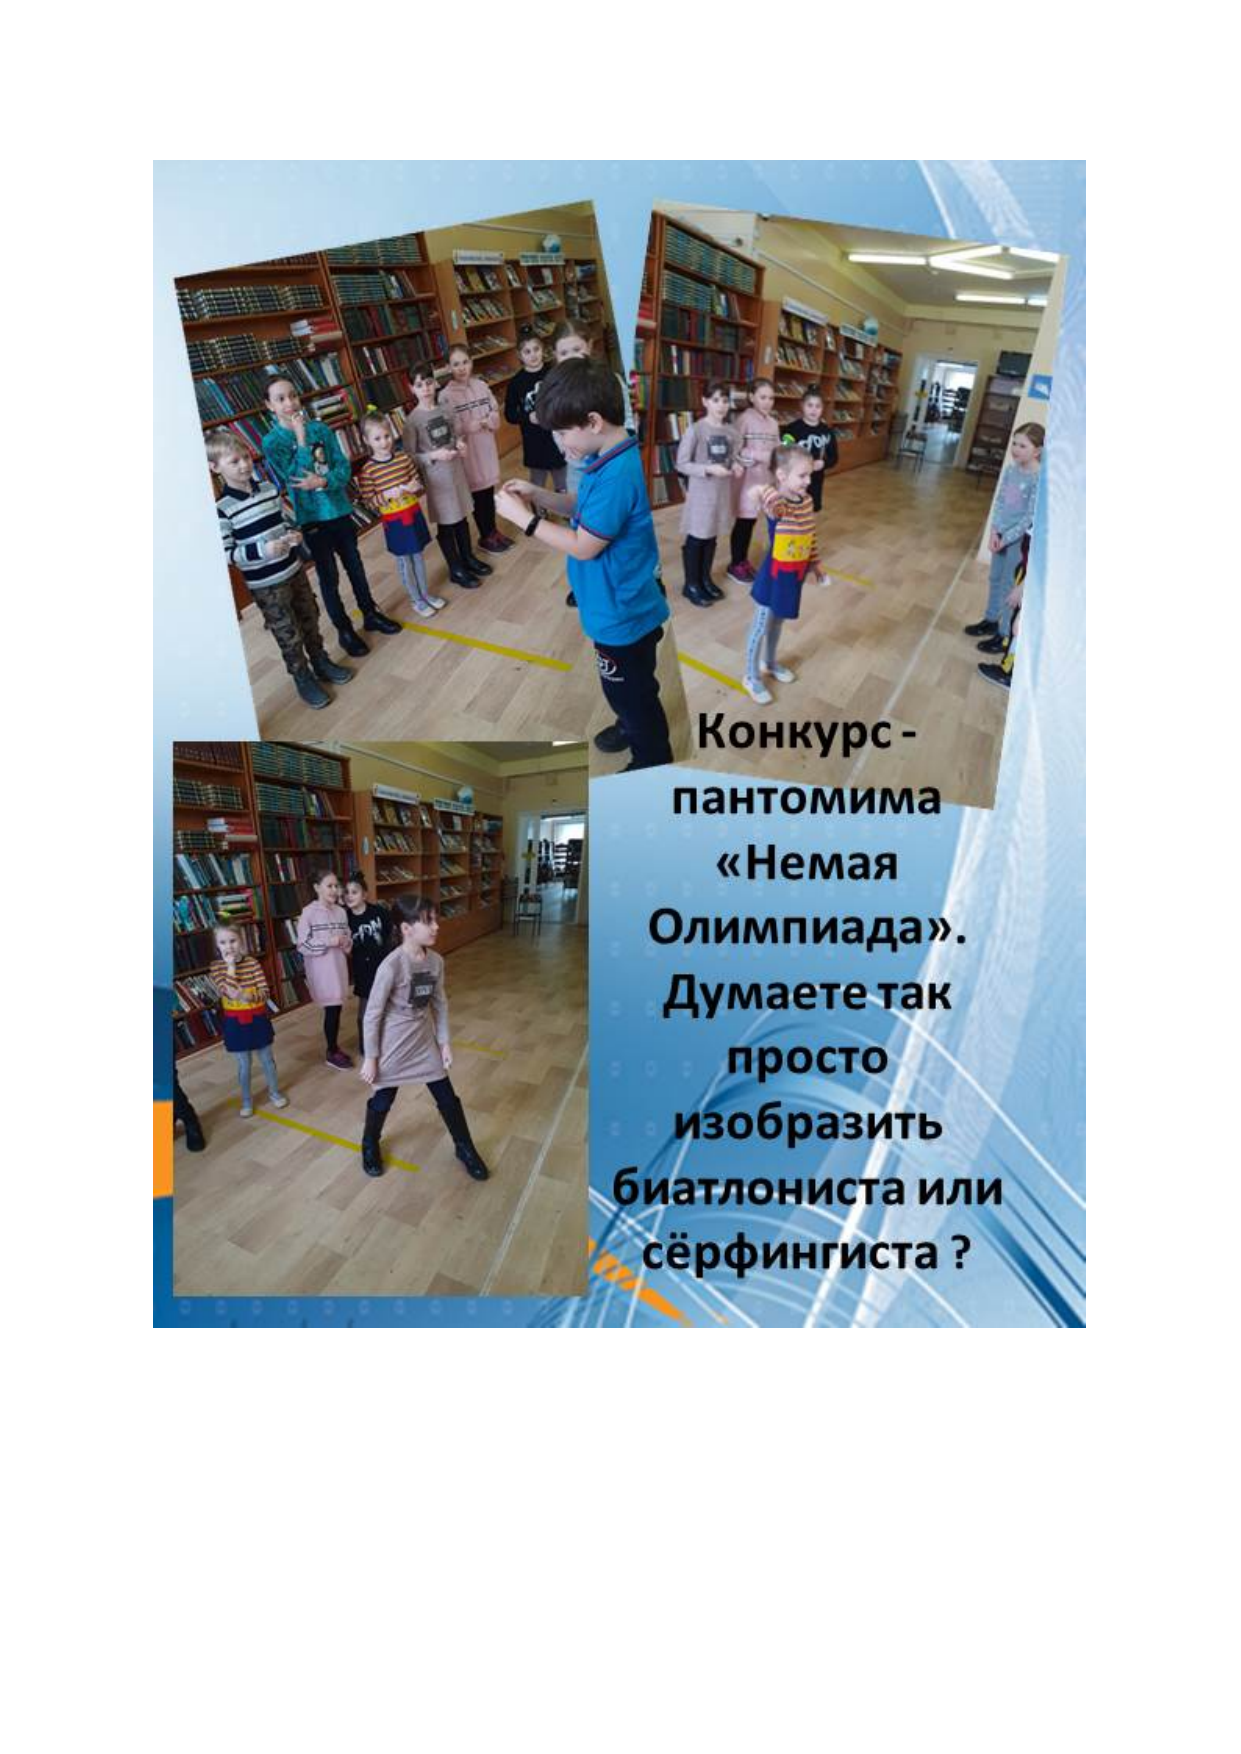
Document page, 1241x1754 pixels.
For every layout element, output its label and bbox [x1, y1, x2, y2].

picture [153, 160, 1086, 1328]
